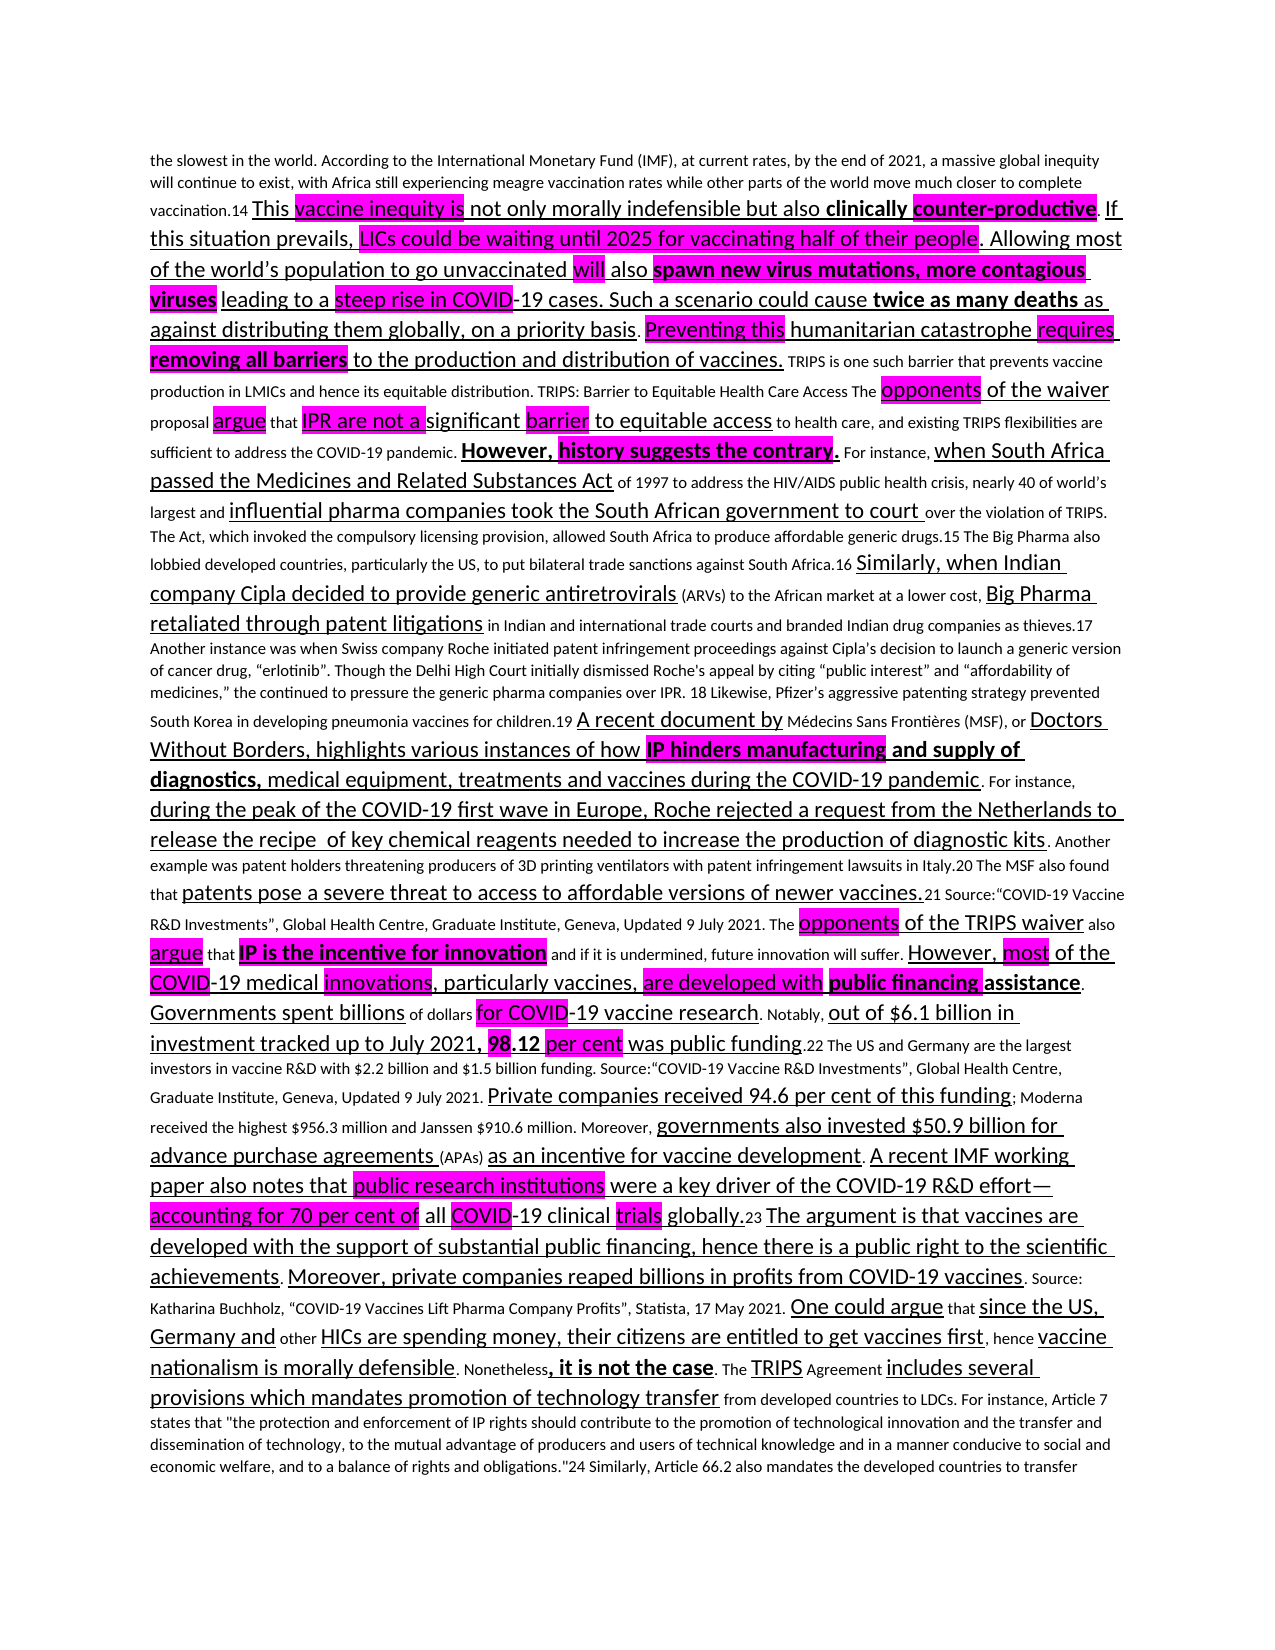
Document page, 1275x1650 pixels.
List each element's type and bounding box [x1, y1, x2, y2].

text [150, 150, 1125, 1477]
